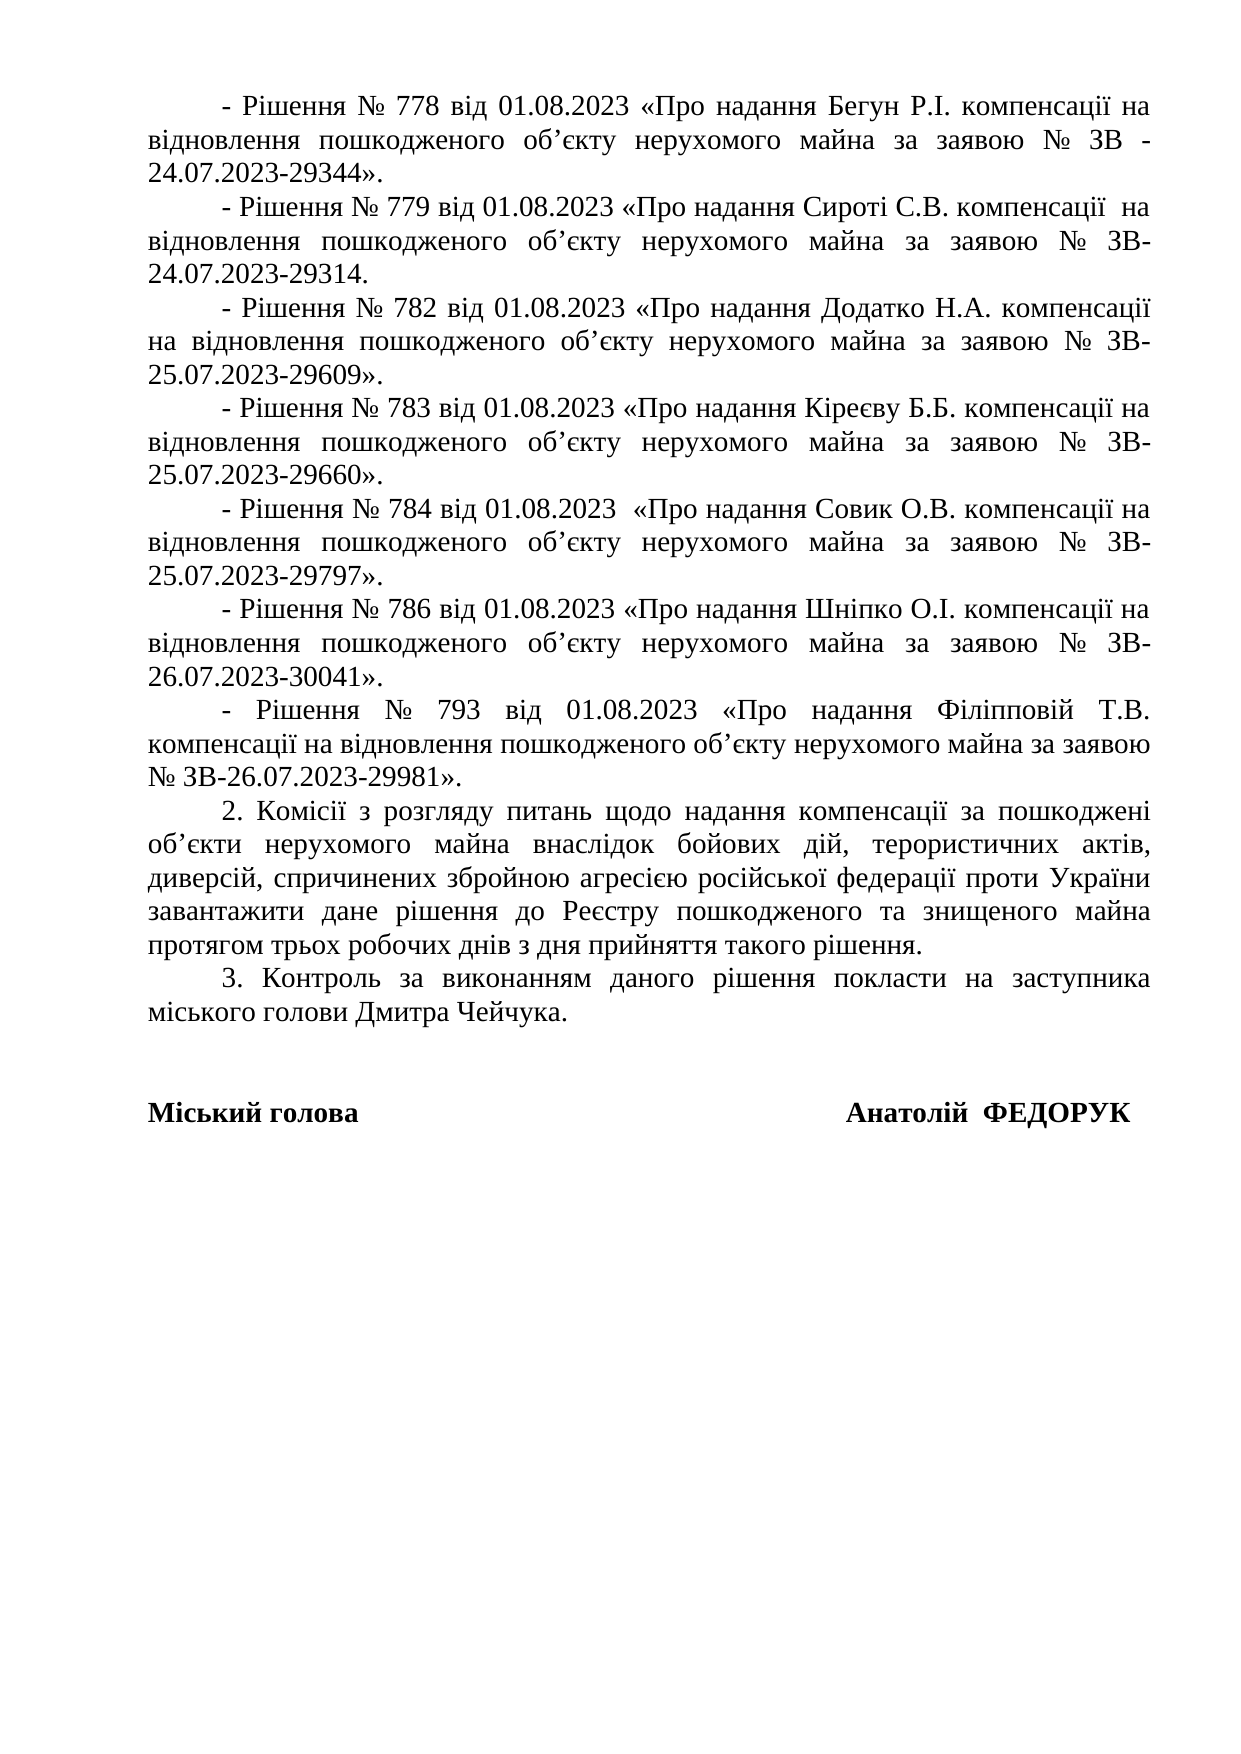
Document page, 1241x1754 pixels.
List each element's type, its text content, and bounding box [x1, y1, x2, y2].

text - Рішення № 778 від 01.08.2023 «Про надання Бегун Р.І. компенсації на відновлення пошкодженого об’єкту нерухомого майна за заявою № ЗВ -24.07.2023-29344». [148, 88, 1152, 189]
text Міський голова Анатолій ФЕДОРУК [148, 1095, 1152, 1128]
text - Рішення № 779 від 01.08.2023 «Про надання Сироті С.В. компенсації на відновлення пошкодженого об’єкту нерухомого майна за заявою № ЗВ-24.07.2023-29314. [148, 189, 1152, 290]
text - Рішення № 783 від 01.08.2023 «Про надання Кіреєву Б.Б. компенсації на відновлення пошкодженого об’єкту нерухомого майна за заявою № ЗВ-25.07.2023-29660». [148, 390, 1152, 491]
text - Рішення № 784 від 01.08.2023 «Про надання Совик О.В. компенсації на відновлення пошкодженого об’єкту нерухомого майна за заявою № ЗВ-25.07.2023-29797». [148, 491, 1152, 592]
text 3. Контроль за виконанням даного рішення покласти на заступника міського голови Дмитра Чейчука. [148, 961, 1152, 1028]
text 2. Комісії з розгляду питань щодо надання компенсації за пошкоджені об’єкти нерухомого майна внаслідок бойових дій, терористичних актів, диверсій, спричинених збройною агресією російської федерації проти України завантажити дане рішення до Реєстру пошкодженого та знищеного майна протягом трьох робочих днів з дня прийняття такого рішення. [148, 793, 1152, 961]
text - Рішення № 786 від 01.08.2023 «Про надання Шніпко О.І. компенсації на відновлення пошкодженого об’єкту нерухомого майна за заявою № ЗВ-26.07.2023-30041». [148, 592, 1152, 692]
text - Рішення № 793 від 01.08.2023 «Про надання Філіпповій Т.В. компенсації на відновлення пошкодженого об’єкту нерухомого майна за заявою № ЗВ-26.07.2023-29981». [148, 692, 1152, 793]
text - Рішення № 782 від 01.08.2023 «Про надання Додатко Н.А. компенсації на відновлення пошкодженого об’єкту нерухомого майна за заявою № ЗВ-25.07.2023-29609». [148, 290, 1152, 390]
